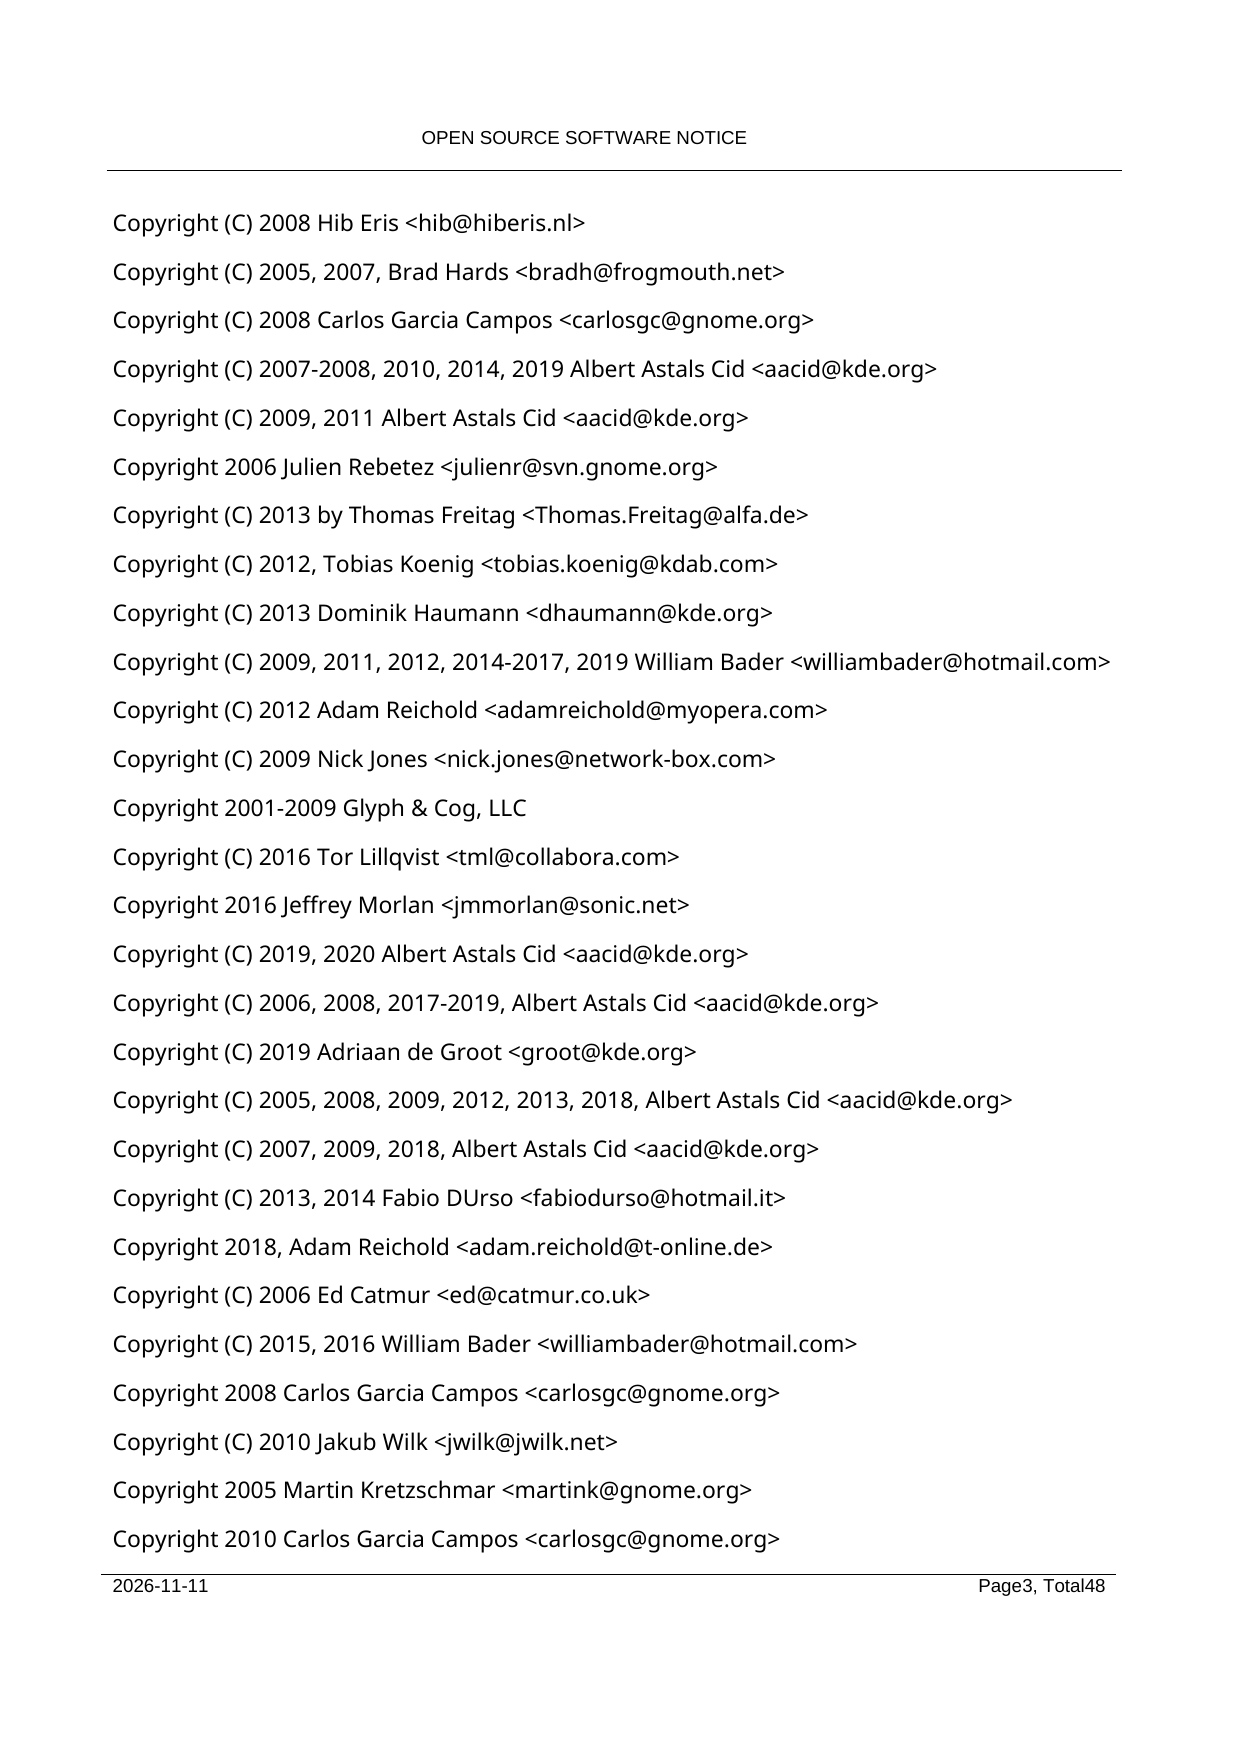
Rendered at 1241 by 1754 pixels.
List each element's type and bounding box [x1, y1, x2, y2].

text [112, 206, 1128, 1555]
